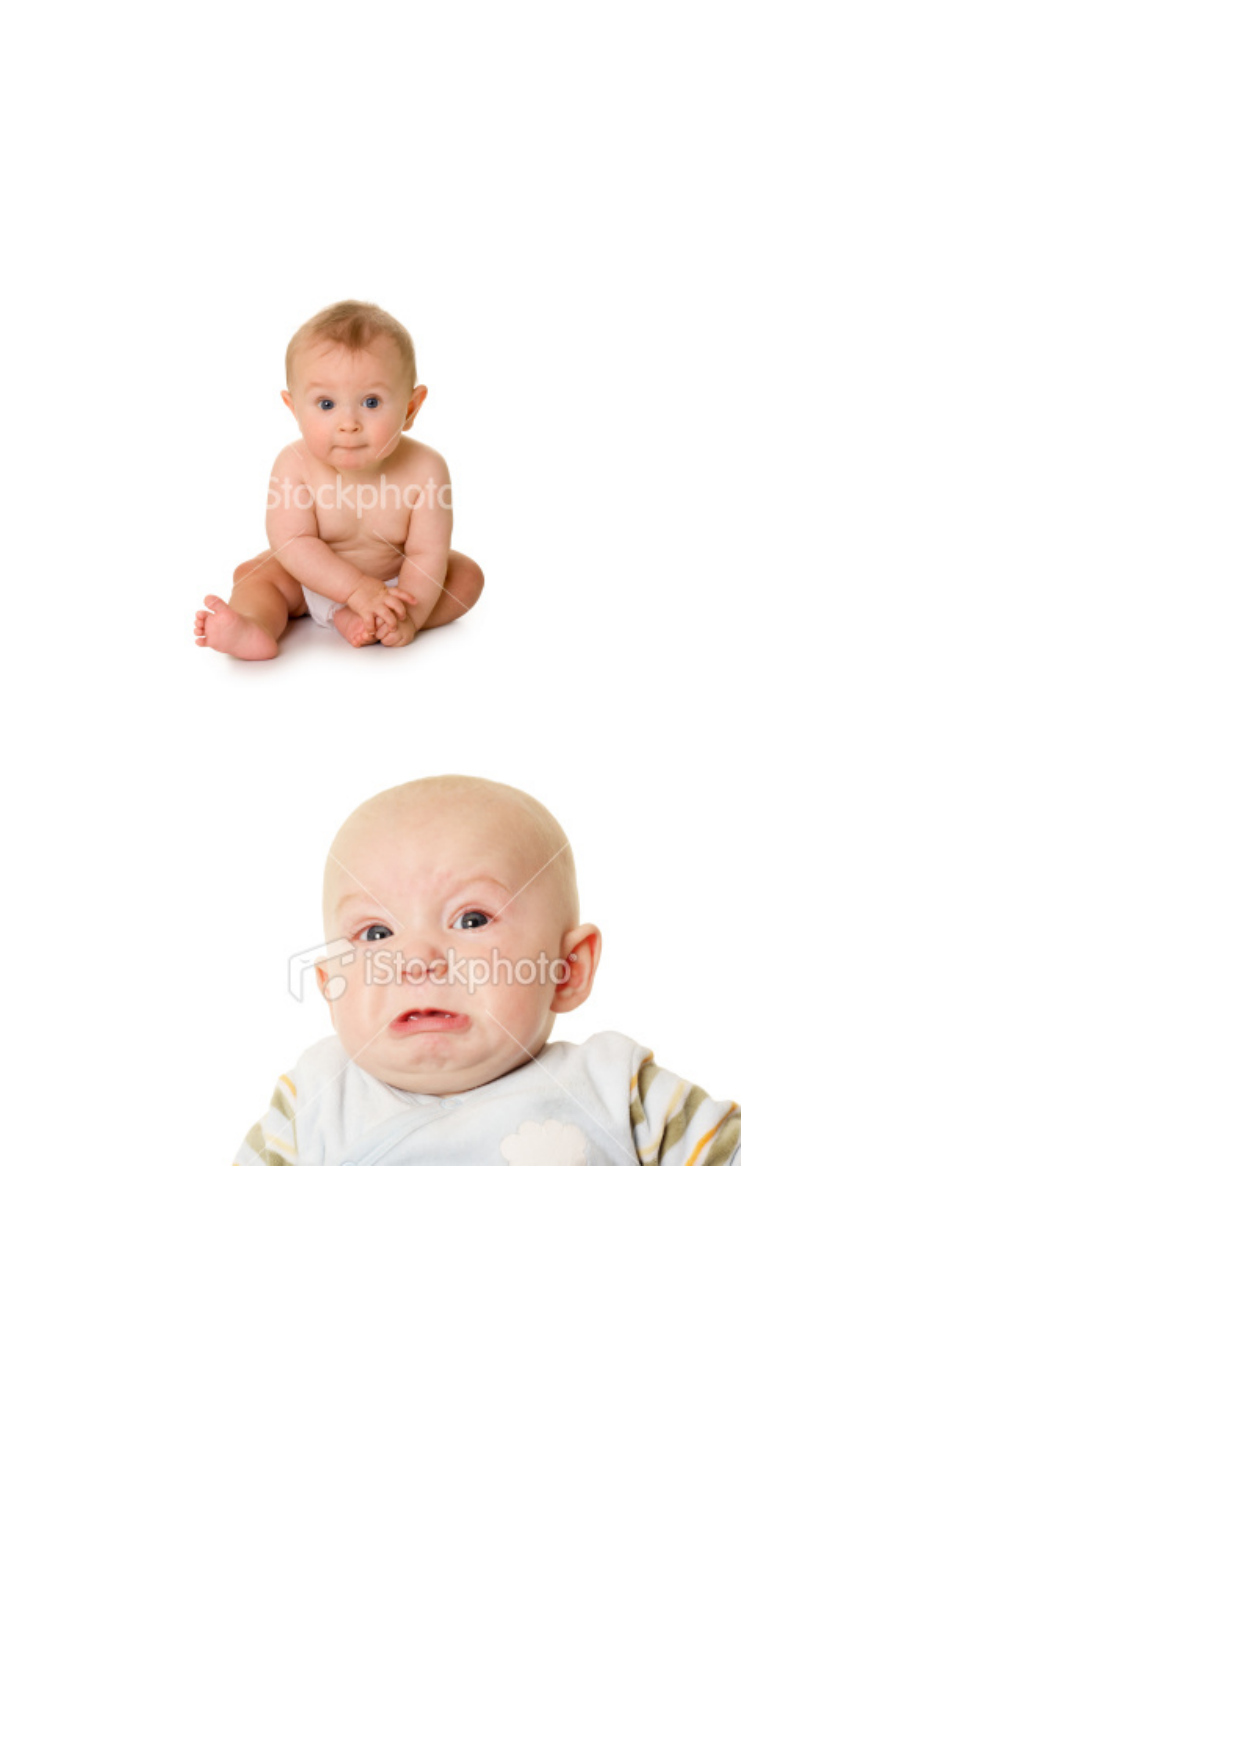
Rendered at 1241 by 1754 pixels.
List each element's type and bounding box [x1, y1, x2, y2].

picture [147, 147, 538, 741]
picture [147, 770, 741, 1166]
